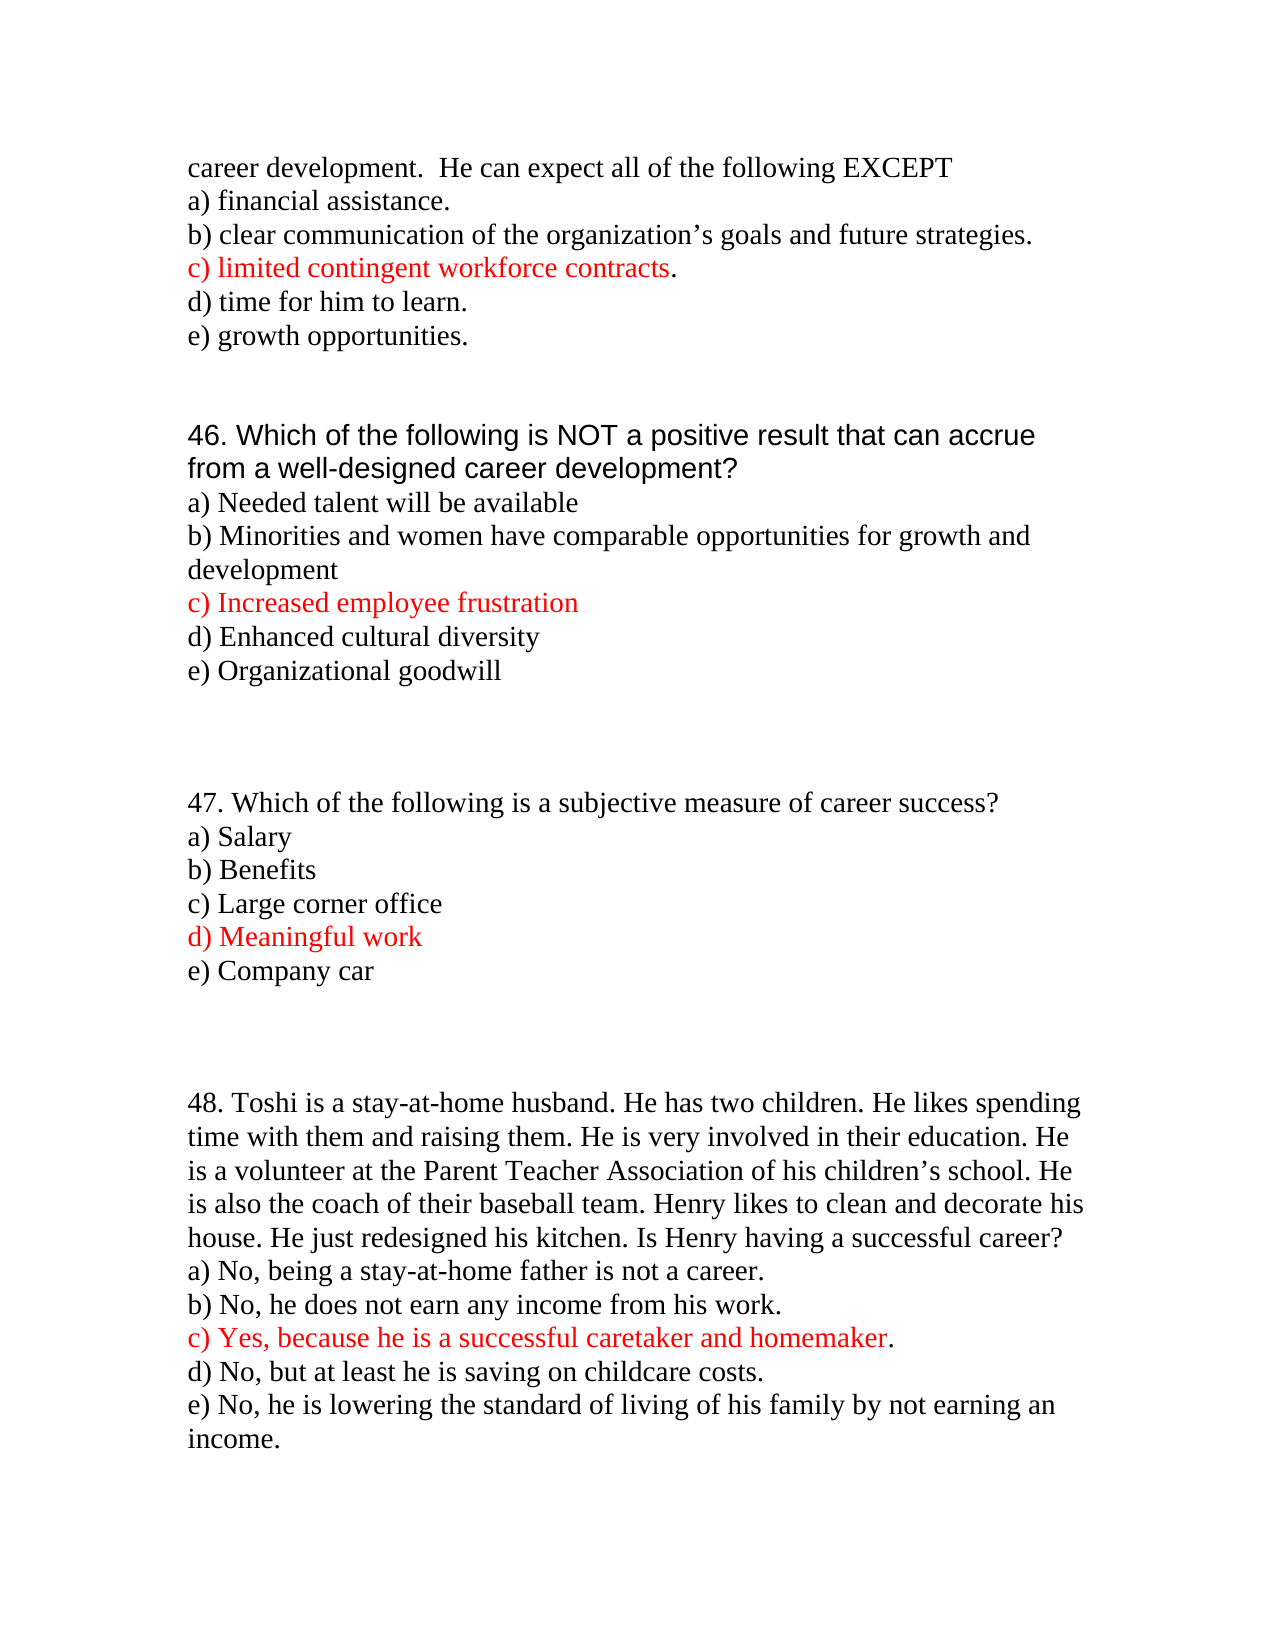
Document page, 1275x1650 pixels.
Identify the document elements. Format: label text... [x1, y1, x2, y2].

text b) Benefits [187, 852, 1087, 886]
text e) Company car [187, 953, 1087, 986]
text c) Large corner office [187, 886, 1087, 919]
text a) Needed talent will be available [187, 485, 1087, 518]
text b) Minorities and women have comparable opportunities for growth and development [187, 518, 1087, 586]
text b) clear communication of the organization’s goals and future strategies. [187, 217, 1087, 251]
text e) Organizational goodwill [187, 653, 1087, 686]
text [187, 150, 1087, 183]
text 47. Which of the following is a subjective measure of career success? [187, 785, 1087, 819]
text c) limited contingent workforce contracts. [187, 251, 1087, 284]
text d) Enhanced cultural diversity [187, 619, 1087, 653]
text 46. Which of the following is NOT a positive result that can accrue from a well-designed career development? [187, 418, 1087, 485]
text c) Increased employee frustration [187, 586, 1087, 619]
text 48. Toshi is a stay-at-home husband. He has two children. He likes spending time with them and raising them. He is very involved in their education. He is a volunteer at the Parent Teacher Association of his children’s school. He is also the coach of their baseball team. Henry likes to clean and decorate his house. He just redesigned his kitchen. Is Henry having a successful career? [187, 1086, 1087, 1253]
text e) No, he is lowering the standard of living of his family by not earning an income. [187, 1387, 1087, 1454]
text d) No, but at least he is saving on childcare costs. [187, 1354, 1087, 1387]
text a) Salary [187, 819, 1087, 852]
text c) Yes, because he is a successful caretaker and homemaker. [187, 1320, 1087, 1354]
text d) time for him to learn. [187, 284, 1087, 318]
text e) growth opportunities. [187, 318, 1087, 351]
text d) Meaningful work [187, 919, 1087, 953]
text a) financial assistance. [187, 183, 1087, 217]
text b) No, he does not earn any income from his work. [187, 1287, 1087, 1320]
text a) No, being a stay-at-home father is not a career. [187, 1253, 1087, 1287]
